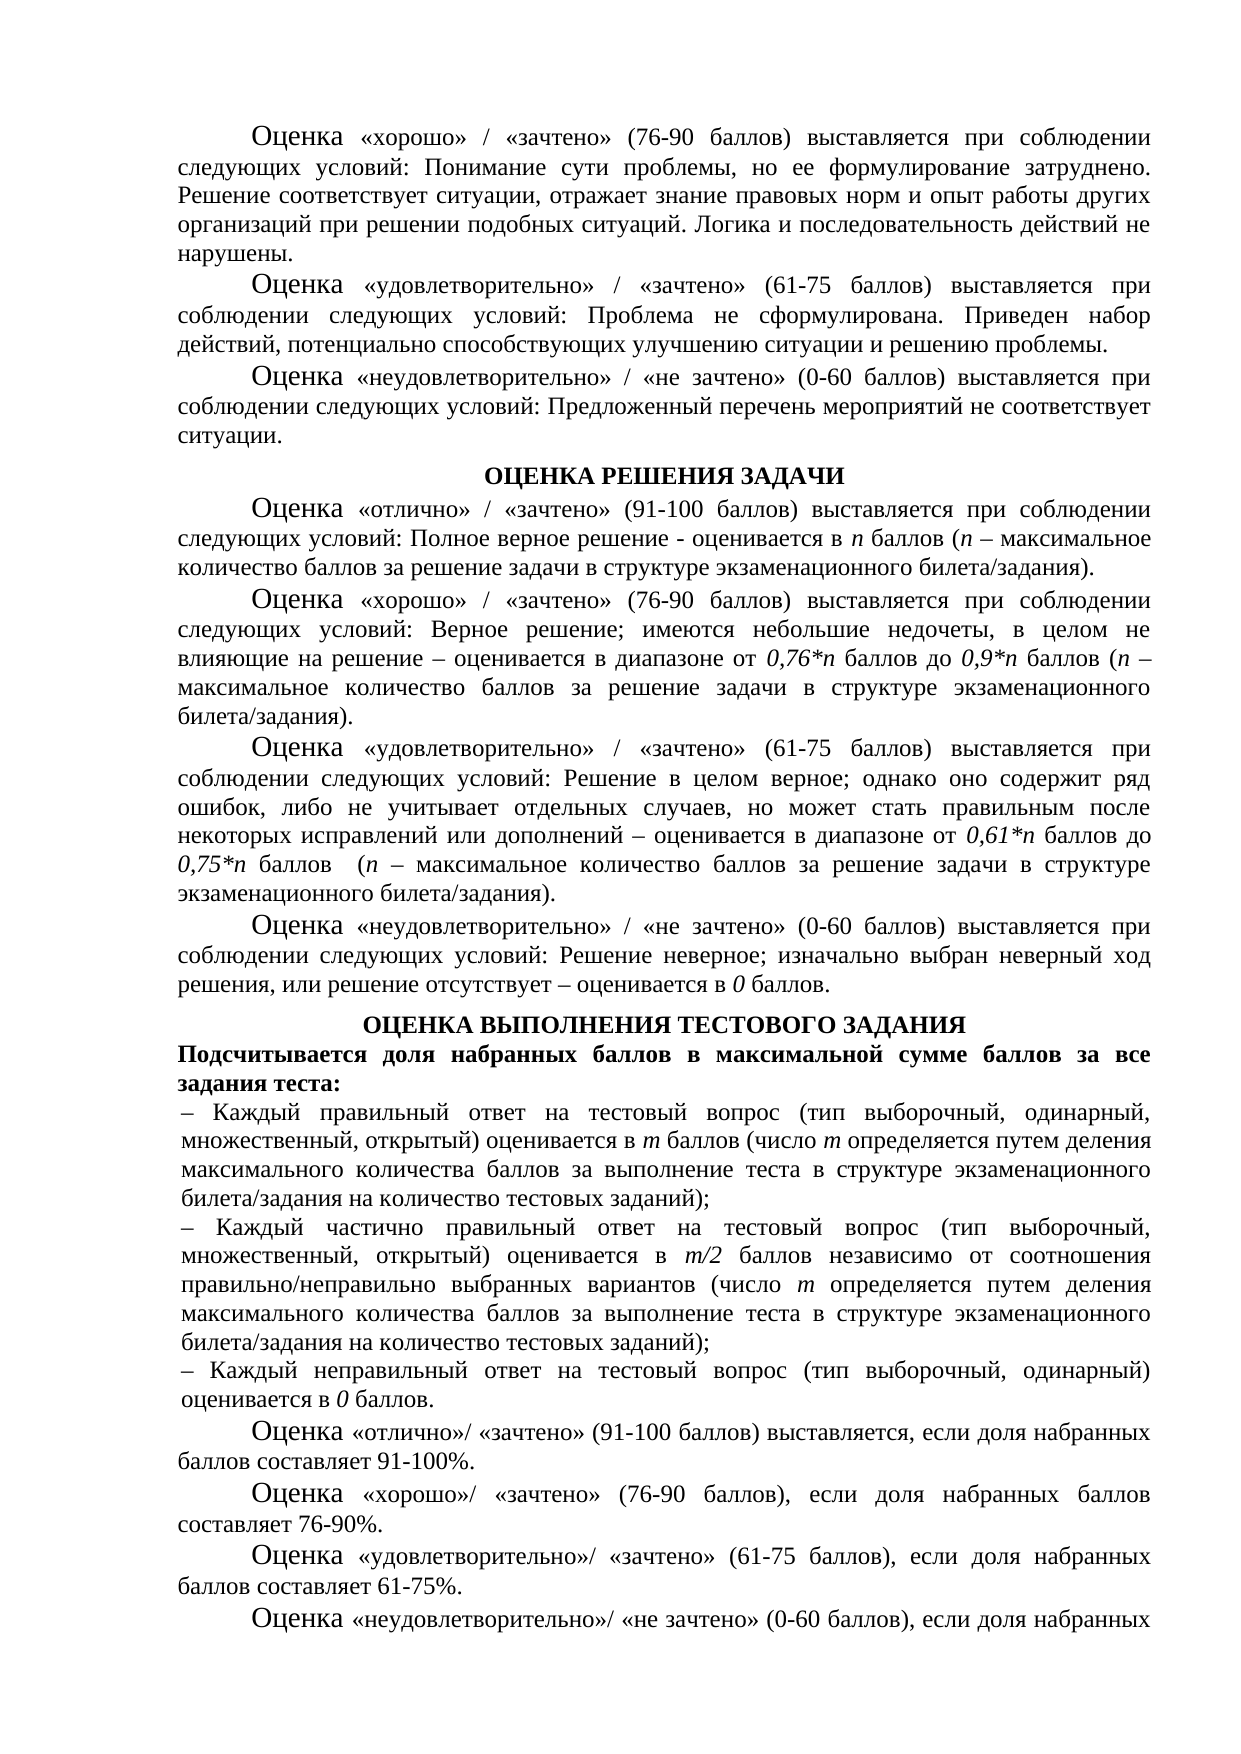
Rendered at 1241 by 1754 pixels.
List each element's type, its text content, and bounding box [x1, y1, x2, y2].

text ОЦЕНКА ВЫПОЛНЕНИЯ ТЕСТОВОГО ЗАДАНИЯ [177, 1010, 1152, 1039]
text Оценка «отлично» / «зачтено» (91-100 баллов) выставляется при соблюдении следующих условий: Полное верное решение - оценивается в n баллов (n – максимальное количество баллов за решение задачи в структуре экзаменационного билета/задания). [177, 490, 1152, 581]
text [177, 1600, 1152, 1633]
text – Каждый правильный ответ на тестовый вопрос (тип выборочный, одинарный, множественный, открытый) оценивается в m баллов (число m определяется путем деления максимального количества баллов за выполнение теста в структуре экзаменационного билета/задания на количество тестовых заданий); [181, 1097, 1152, 1212]
text Оценка «неудовлетворительно» / «не зачтено» (0-60 баллов) выставляется при соблюдении следующих условий: Решение неверное; изначально выбран неверный ход решения, или решение отсутствует – оценивается в 0 баллов. [177, 907, 1152, 998]
text Оценка «хорошо» / «зачтено» (76-90 баллов) выставляется при соблюдении следующих условий: Понимание сути проблемы, но ее формулирование затруднено. Решение соответствует ситуации, отражает знание правовых норм и опыт работы других организаций при решении подобных ситуаций. Логика и последовательность действий не нарушены. [177, 118, 1152, 267]
text Оценка «неудовлетворительно» / «не зачтено» (0-60 баллов) выставляется при соблюдении следующих условий: Предложенный перечень мероприятий не соответствует ситуации. [177, 358, 1152, 449]
text Подсчитывается доля набранных баллов в максимальной сумме баллов за все задания теста: [177, 1039, 1152, 1097]
text Оценка «отлично»/ «зачтено» (91-100 баллов) выставляется, если доля набранных баллов составляет 91-100%. [177, 1413, 1152, 1475]
text ОЦЕНКА РЕШЕНИЯ ЗАДАЧИ [177, 461, 1152, 490]
text Оценка «хорошо» / «зачтено» (76-90 баллов) выставляется при соблюдении следующих условий: Верное решение; имеются небольшие недочеты, в целом не влияющие на решение – оценивается в диапазоне от 0,76*n баллов до 0,9*n баллов (n – максимальное количество баллов за решение задачи в структуре экзаменационного билета/задания). [177, 581, 1152, 729]
text Оценка «удовлетворительно» / «зачтено» (61-75 баллов) выставляется при соблюдении следующих условий: Решение в целом верное; однако оно содержит ряд ошибок, либо не учитывает отдельных случаев, но может стать правильным после некоторых исправлений или дополнений – оценивается в диапазоне от 0,61*n баллов до 0,75*n баллов (n – максимальное количество баллов за решение задачи в структуре экзаменационного билета/задания). [177, 729, 1152, 907]
text – Каждый частично правильный ответ на тестовый вопрос (тип выборочный, множественный, открытый) оценивается в m/2 баллов независимо от соотношения правильно/неправильно выбранных вариантов (число m определяется путем деления максимального количества баллов за выполнение теста в структуре экзаменационного билета/задания на количество тестовых заданий); [181, 1212, 1152, 1355]
text – Каждый неправильный ответ на тестовый вопрос (тип выборочный, одинарный) оценивается в 0 баллов. [181, 1355, 1152, 1413]
text Оценка «удовлетворительно»/ «зачтено» (61-75 баллов), если доля набранных баллов составляет 61-75%. [177, 1537, 1152, 1600]
text Оценка «хорошо»/ «зачтено» (76-90 баллов), если доля набранных баллов составляет 76-90%. [177, 1475, 1152, 1537]
text Оценка «удовлетворительно» / «зачтено» (61-75 баллов) выставляется при соблюдении следующих условий: Проблема не сформулирована. Приведен набор действий, потенциально способствующих улучшению ситуации и решению проблемы. [177, 267, 1152, 358]
